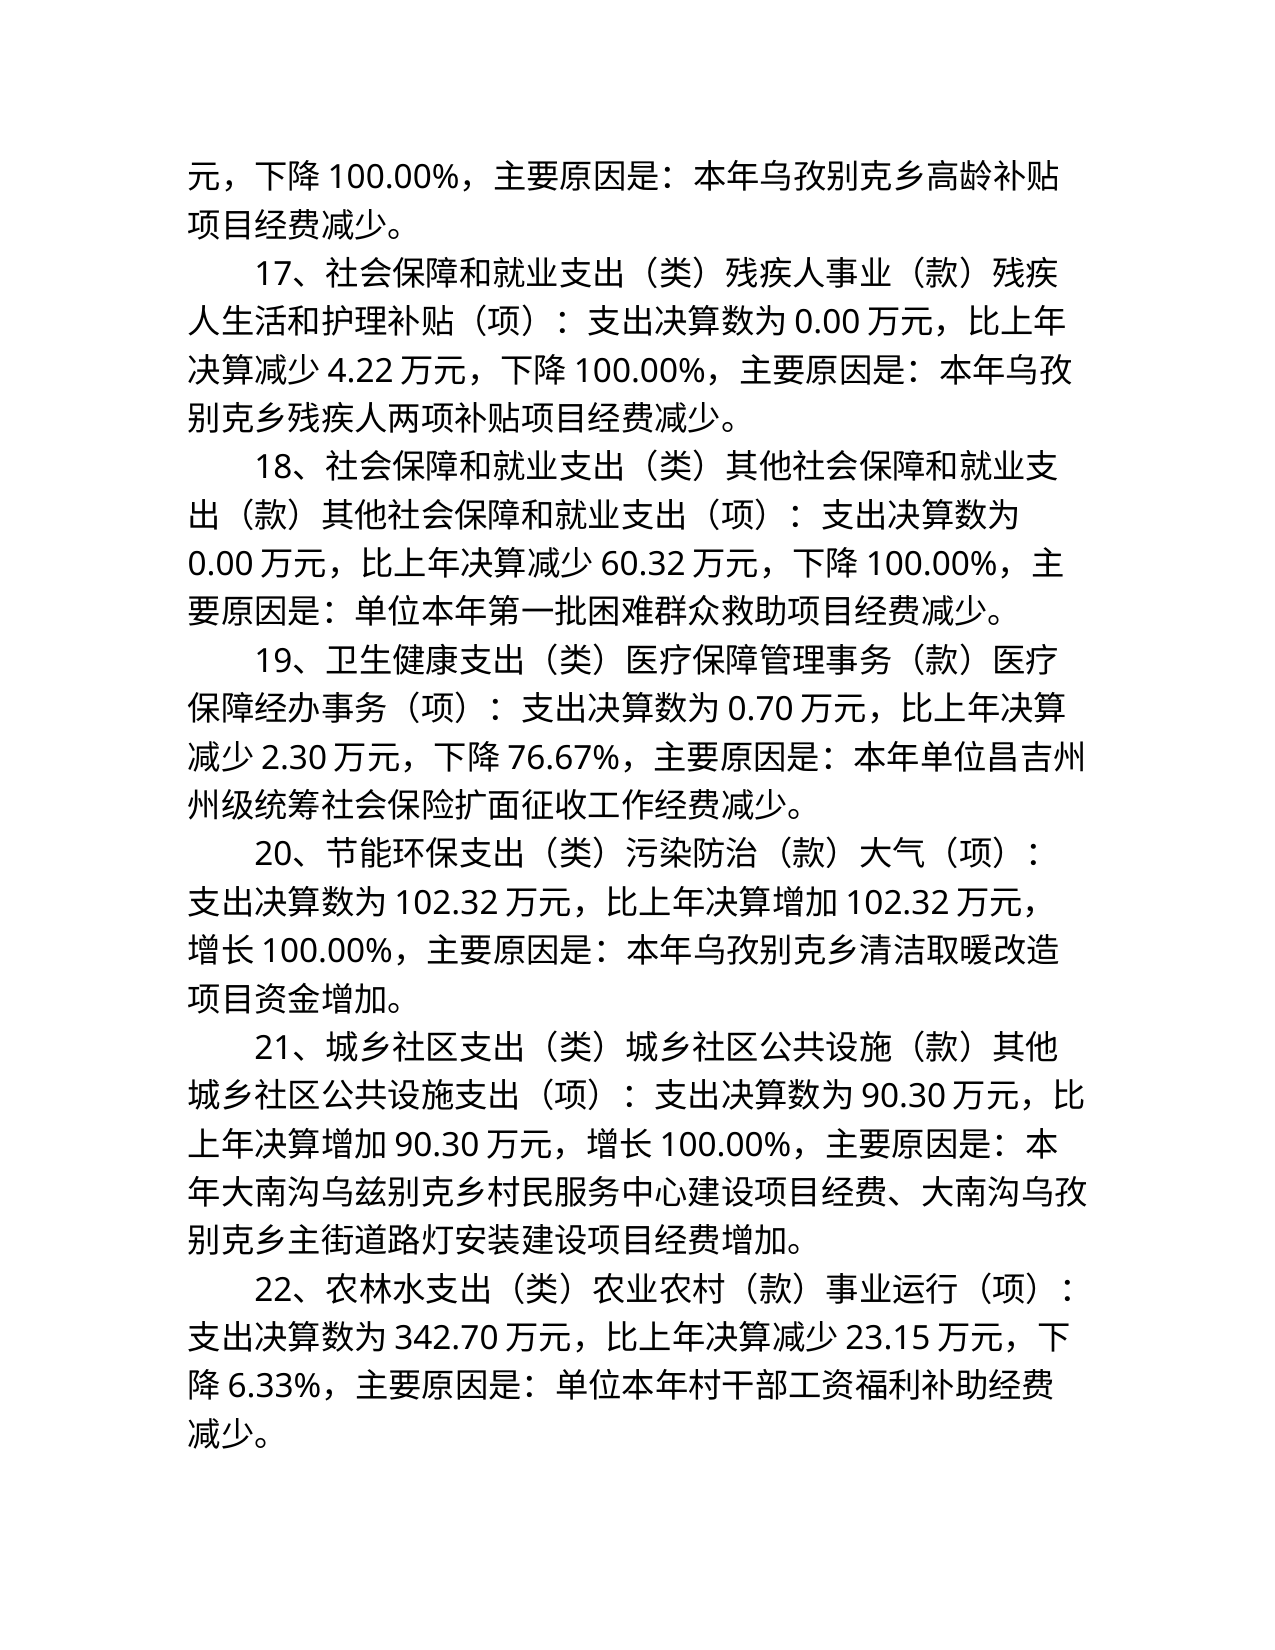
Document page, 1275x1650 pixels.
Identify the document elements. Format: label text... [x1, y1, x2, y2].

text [187, 150, 1087, 247]
text 19、卫生健康支出（类）医疗保障管理事务（款）医疗保障经办事务（项）：支出决算数为0.70万元，比上年决算减少2.30万元，下降76.67%，主要原因是：本年单位昌吉州州级统筹社会保险扩面征收工作经费减少。 [187, 633, 1087, 827]
text 20、节能环保支出（类）污染防治（款）大气（项）：支出决算数为102.32万元，比上年决算增加102.32万元，增长100.00%，主要原因是：本年乌孜别克乡清洁取暖改造项目资金增加。 [187, 827, 1087, 1021]
text 18、社会保障和就业支出（类）其他社会保障和就业支出（款）其他社会保障和就业支出（项）：支出决算数为0.00万元，比上年决算减少60.32万元，下降100.00%，主要原因是：单位本年第一批困难群众救助项目经费减少。 [187, 440, 1087, 633]
text 21、城乡社区支出（类）城乡社区公共设施（款）其他城乡社区公共设施支出（项）：支出决算数为90.30万元，比上年决算增加90.30万元，增长100.00%，主要原因是：本年大南沟乌兹别克乡村民服务中心建设项目经费、大南沟乌孜别克乡主街道路灯安装建设项目经费增加。 [187, 1021, 1087, 1262]
text 17、社会保障和就业支出（类）残疾人事业（款）残疾人生活和护理补贴（项）：支出决算数为0.00万元，比上年决算减少4.22万元，下降100.00%，主要原因是：本年乌孜别克乡残疾人两项补贴项目经费减少。 [187, 247, 1087, 440]
text 22、农林水支出（类）农业农村（款）事业运行（项）：支出决算数为342.70万元，比上年决算减少23.15万元，下降6.33%，主要原因是：单位本年村干部工资福利补助经费减少。 [187, 1262, 1087, 1456]
